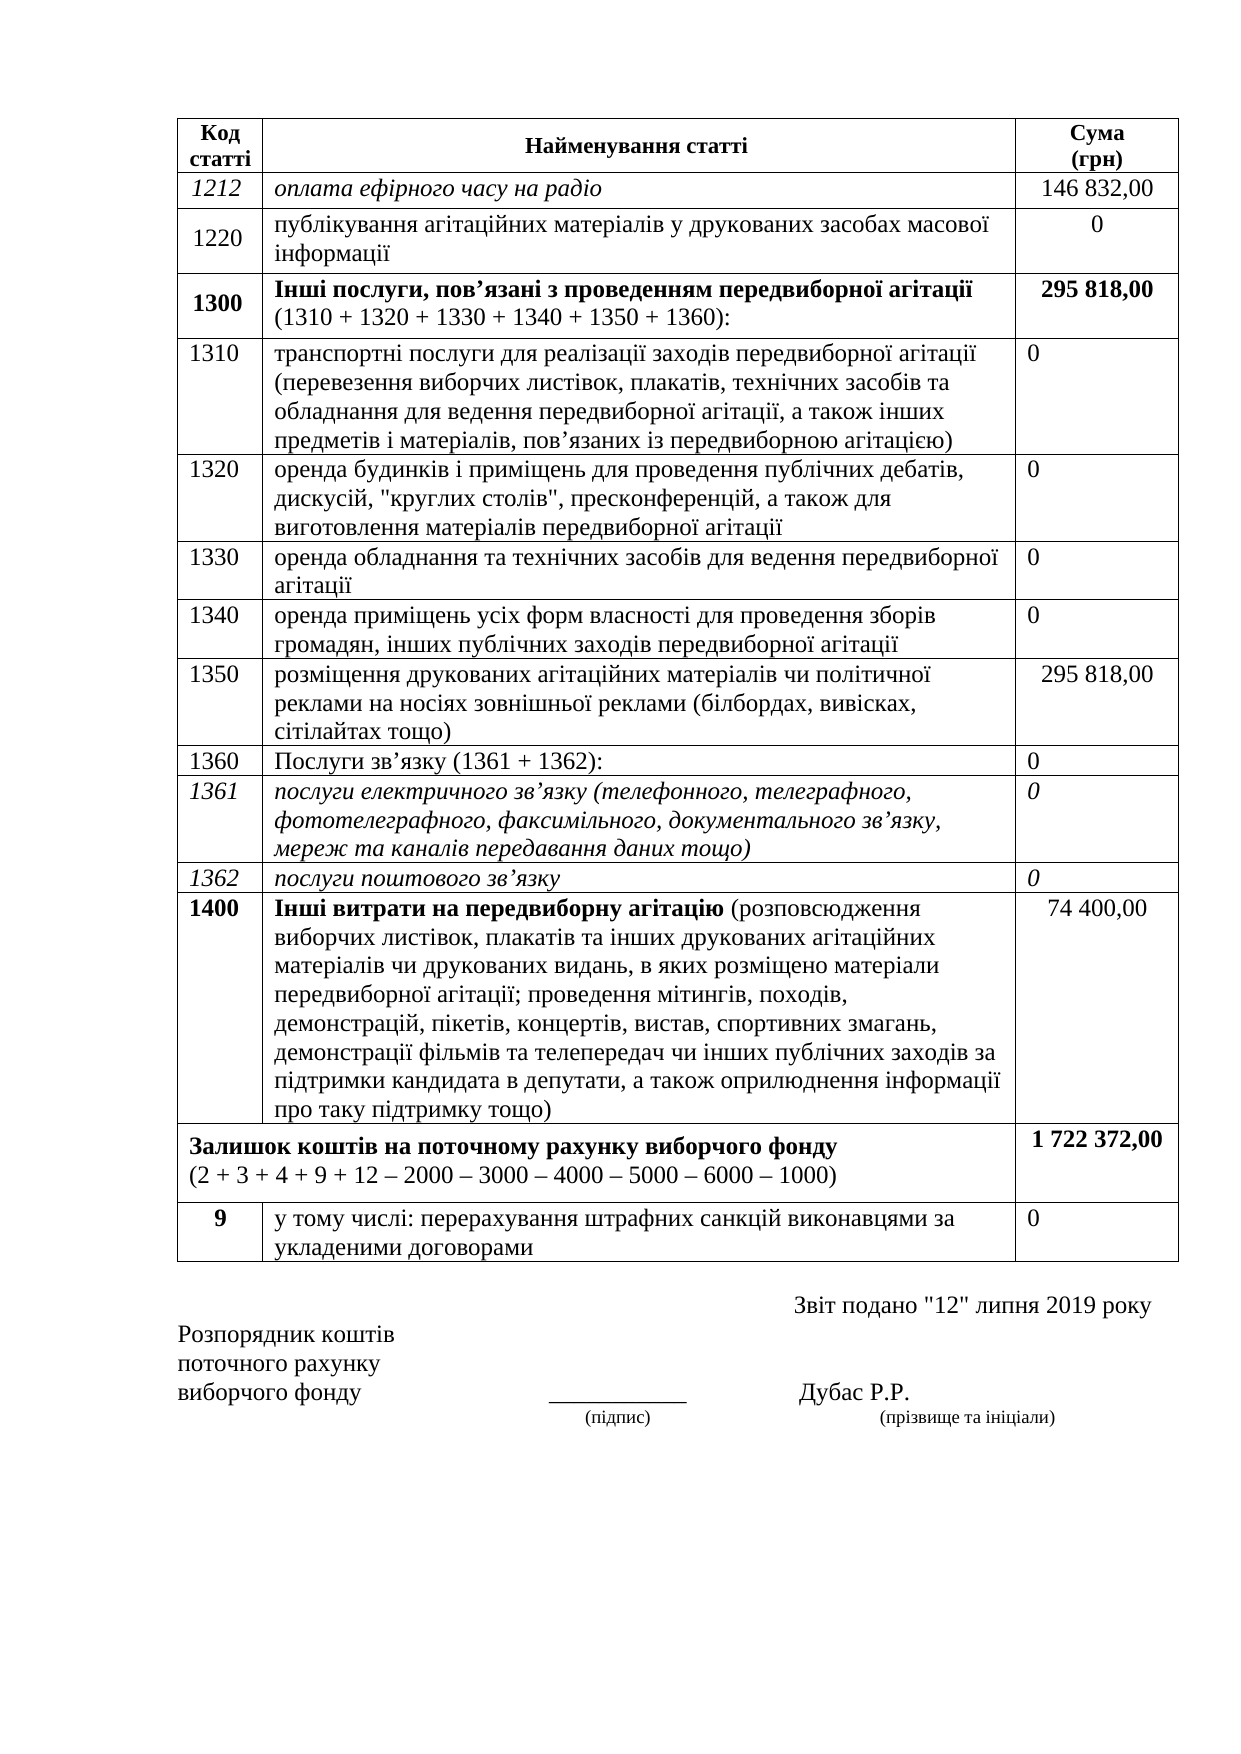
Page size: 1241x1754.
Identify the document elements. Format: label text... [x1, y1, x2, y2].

table_cell послуги поштового зв’язку [263, 863, 1015, 892]
table_cell у тому числі: перерахування штрафних санкцій виконавцями за укладеними договорами [263, 1203, 1015, 1261]
table_cell 1340 [178, 600, 262, 658]
table_cell 1330 [178, 542, 262, 599]
table_header Код статті [178, 119, 262, 172]
table_cell 74 400,00 [1016, 893, 1178, 1123]
table_cell 0 [1016, 1203, 1178, 1261]
table_cell розміщення друкованих агітаційних матеріалів чи політичної реклами на носіях зовнішньої реклами (білбордах, вивісках, сітілайтах тощо) [263, 659, 1015, 745]
table_cell 1320 [178, 455, 262, 541]
table_cell 1220 [178, 209, 262, 273]
table_cell 1362 [178, 863, 262, 892]
table_cell оренда обладнання та технічних засобів для ведення передвиборної агітації [263, 542, 1015, 599]
table_cell 295 818,00 [1016, 274, 1178, 337]
table_cell 1360 [178, 746, 262, 775]
table_cell Залишок коштів на поточному рахунку виборчого фонду (2 + 3 + 4 + 9 + 12 – 2000 – 3000 – 4000 – 5000 – 6000 – 1000) [178, 1124, 1015, 1202]
table_cell 1361 [178, 776, 262, 862]
table_cell оплата ефірного часу на радіо [263, 173, 1015, 208]
table_cell Інші витрати на передвиборну агітацію (розповсюдження виборчих листівок, плакатів та інших друкованих агітаційних матеріалів чи друкованих видань, в яких розміщено матеріали передвиборної агітації; проведення мітингів, походів, демонстрацій, пікетів, концертів, вистав, спортивних змагань, демонстрації фільмів та телепередач чи інших публічних заходів за підтримки кандидата в депутати, а також оприлюднення інформації про таку підтримку тощо) [263, 893, 1015, 1123]
table_cell 0 [1016, 600, 1178, 658]
table_cell 1 722 372,00 [1016, 1124, 1178, 1202]
table_header Найменування статті [263, 119, 1015, 172]
table_cell 295 818,00 [1016, 659, 1178, 745]
table_cell 146 832,00 [1016, 173, 1178, 208]
table_cell оренда приміщень усіх форм власності для проведення зборів громадян, інших публічних заходів передвиборної агітації [263, 600, 1015, 658]
table_cell Послуги зв’язку (1361 + 1362): [263, 746, 1015, 775]
table_cell 1350 [178, 659, 262, 745]
table_cell 0 [1016, 776, 1178, 862]
table_cell 0 [1016, 209, 1178, 273]
text Звіт подано "12" липня 2019 року [177, 1291, 1152, 1319]
table_cell 1400 [178, 893, 262, 1123]
table_cell Інші послуги, пов’язані з проведенням передвиборної агітації (1310 + 1320 + 1330 + 1340 + 1350 + 1360): [263, 274, 1015, 337]
table_cell публікування агітаційних матеріалів у друкованих засобах масової інформації [263, 209, 1015, 273]
table_cell оренда будинків і приміщень для проведення публічних дебатів, дискусій, "круглих столів", пресконференцій, а також для виготовлення матеріалів передвиборної агітації [263, 455, 1015, 541]
table_cell 1212 [178, 173, 262, 208]
text Розпорядник коштів поточного рахунку виборчого фонду ___________ Дубас Р.Р. (підпис) (прізвище та ініціали) [177, 1319, 1152, 1427]
table_cell 1300 [178, 274, 262, 337]
table_cell 0 [1016, 542, 1178, 599]
table_cell 0 [1016, 746, 1178, 775]
table_cell 0 [1016, 863, 1178, 892]
table_header Сума (грн) [1016, 119, 1178, 172]
table_cell транспортні послуги для реалізації заходів передвиборної агітації (перевезення виборчих листівок, плакатів, технічних засобів та обладнання для ведення передвиборної агітації, а також інших предметів і матеріалів, пов’язаних із передвиборною агітацією) [263, 339, 1015, 453]
table_cell 0 [1016, 339, 1178, 453]
table_cell 0 [1016, 455, 1178, 541]
table_cell 9 [178, 1203, 262, 1261]
table_cell 1310 [178, 339, 262, 453]
table_cell послуги електричного зв’язку (телефонного, телеграфного, фототелеграфного, факсимільного, документального зв’язку, мереж та каналів передавання даних тощо) [263, 776, 1015, 862]
